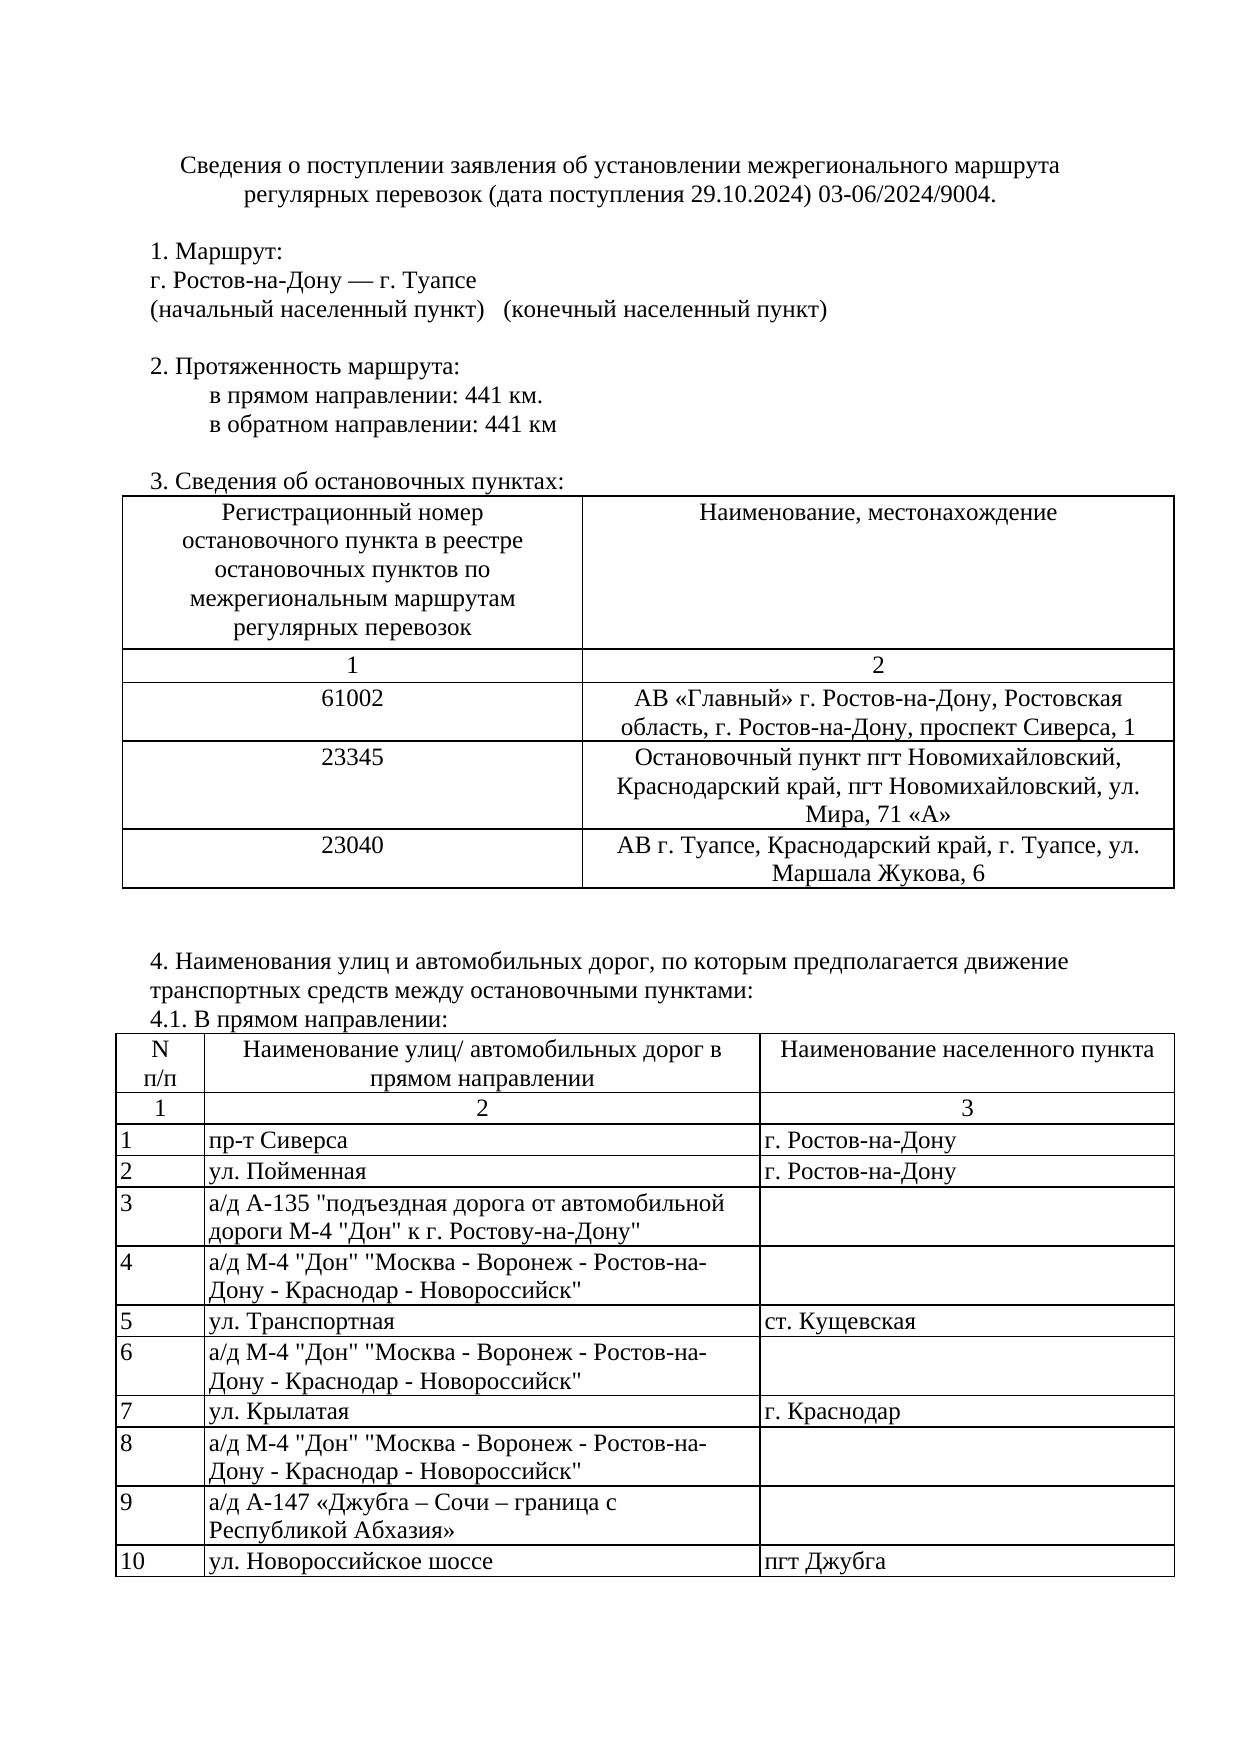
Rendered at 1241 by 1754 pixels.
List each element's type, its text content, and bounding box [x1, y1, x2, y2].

table_cell ул. Транспортная [205, 1306, 759, 1336]
text (начальный населенный пункт) (конечный населенный пункт) [150, 294, 1090, 322]
table_cell г. Краснодар [761, 1396, 1174, 1426]
text г. Ростов-на-Дону — г. Туапсе [150, 265, 1090, 294]
table_cell [761, 1188, 1174, 1245]
table_cell 23040 [123, 830, 582, 887]
table_cell 10 [117, 1546, 204, 1576]
table_cell 61002 [123, 683, 582, 740]
table_cell 8 [117, 1428, 204, 1485]
table_cell 5 [117, 1306, 204, 1336]
table_cell пр-т Сиверса [205, 1125, 759, 1154]
table_cell 3 [761, 1093, 1174, 1123]
table_cell г. Ростов-на-Дону [761, 1156, 1174, 1186]
table_cell г. Ростов-на-Дону [761, 1125, 1174, 1154]
table_cell 2 [583, 650, 1173, 681]
text 4. Наименования улиц и автомобильных дорог, по которым предполагается движение транспортных средств между остановочными пунктами: [150, 946, 1090, 1004]
table_cell [761, 1247, 1174, 1304]
table_header N п/п [117, 1034, 204, 1092]
text в обратном направлении: 441 км [150, 409, 1090, 437]
text 3. Сведения об остановочных пунктах: [150, 466, 1090, 495]
table_cell 9 [117, 1487, 204, 1544]
table_cell ул. Новороссийское шоссе [205, 1546, 759, 1576]
table_cell [761, 1487, 1174, 1544]
table_cell 2 [205, 1093, 759, 1123]
table_header Наименование населенного пункта [761, 1034, 1174, 1092]
table_cell пгт Джубга [761, 1546, 1174, 1576]
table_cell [205, 1487, 759, 1544]
table_cell ул. Пойменная [205, 1156, 759, 1186]
text 1. Маршрут: [150, 236, 1090, 265]
table_cell АВ «Главный» г. Ростов-на-Дону, Ростовская область, г. Ростов-на-Дону, проспект Сиверса, 1 [583, 683, 1173, 740]
table_cell [761, 1428, 1174, 1485]
table_header Регистрационный номер остановочного пункта в реестре остановочных пунктов по межрегиональным маршрутам регулярных перевозок [123, 497, 582, 648]
table_cell 7 [117, 1396, 204, 1426]
text Сведения о поступлении заявления об установлении межрегионального маршрута регулярных перевозок (дата поступления 29.10.2024) 03-06/2024/9004. [150, 150, 1090, 207]
table_cell 1 [117, 1125, 204, 1154]
table_cell ул. Крылатая [205, 1396, 759, 1426]
table_cell а/д М-4 "Дон" "Москва - Воронеж - Ростов-на-Дону - Краснодар - Новороссийск" [205, 1247, 759, 1304]
table_cell АВ г. Туапсе, Краснодарский край, г. Туапсе, ул. Маршала Жукова, 6 [583, 830, 1173, 887]
text 4.1. В прямом направлении: [150, 1004, 1090, 1033]
table_header Наименование, местонахождение [583, 497, 1173, 648]
table_cell 2 [117, 1156, 204, 1186]
table_cell 1 [123, 650, 582, 681]
table_cell Остановочный пункт пгт Новомихайловский, Краснодарский край, пгт Новомихайловский, ул. Мира, 71 «А» [583, 742, 1173, 828]
table_cell 1 [117, 1093, 204, 1123]
table_header Наименование улиц/ автомобильных дорог в прямом направлении [205, 1034, 759, 1092]
table_cell 3 [117, 1188, 204, 1245]
table_cell 23345 [123, 742, 582, 828]
text в прямом направлении: 441 км. [150, 380, 1090, 409]
table_cell а/д А-135 "подъездная дорога от автомобильной дороги М-4 "Дон" к г. Ростову-на-Дону" [205, 1188, 759, 1245]
text 2. Протяженность маршрута: [150, 351, 1090, 380]
table_cell а/д М-4 "Дон" "Москва - Воронеж - Ростов-на-Дону - Краснодар - Новороссийск" [205, 1428, 759, 1485]
table_cell ст. Кущевская [761, 1306, 1174, 1336]
table_cell 6 [117, 1337, 204, 1395]
table_cell а/д М-4 "Дон" "Москва - Воронеж - Ростов-на-Дону - Краснодар - Новороссийск" [205, 1337, 759, 1395]
table_cell 4 [117, 1247, 204, 1304]
table_cell [761, 1337, 1174, 1395]
